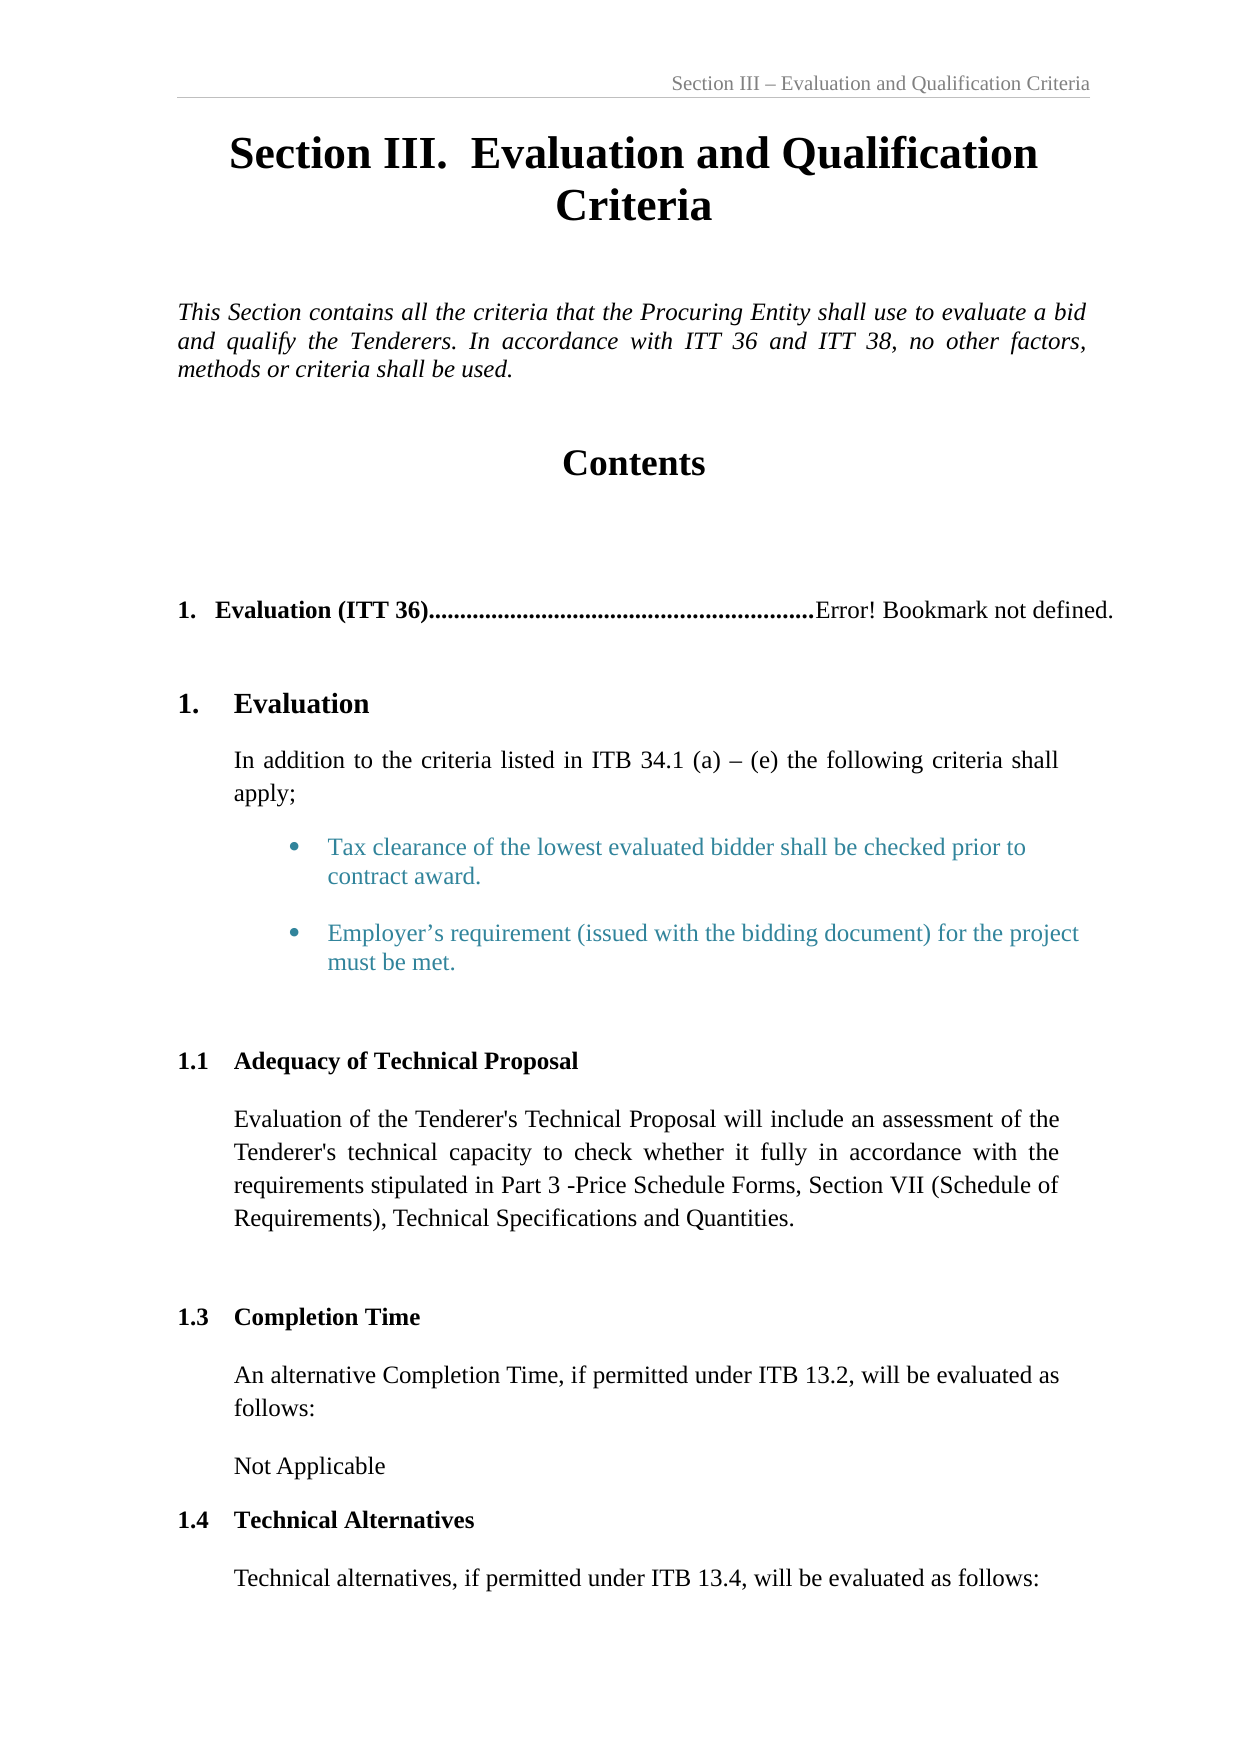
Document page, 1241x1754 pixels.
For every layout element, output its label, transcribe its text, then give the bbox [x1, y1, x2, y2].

subtitle 1.3 Completion Time [177, 1302, 1060, 1331]
text In addition to the criteria listed in ITB 34.1 (a) – (e) the following criteria shall apply; [233, 745, 1060, 807]
subtitle 1.1 Adequacy of Technical Proposal [177, 1046, 1060, 1075]
list Tax clearance of the lowest evaluated bidder shall be checked prior to contract award. [290, 832, 1090, 890]
list Employer’s requirement (issued with the bidding document) for the project must be met. [290, 918, 1090, 976]
subtitle Section III. Evaluation and Qualification Criteria [177, 125, 1090, 231]
text 1. Evaluation (ITT 36) Error! Bookmark not defined. [177, 595, 1090, 624]
text Contents [177, 441, 1090, 484]
text This Section contains all the criteria that the Procuring Entity shall use to evaluate a bid and qualify the Tenderers. In accordance with ITT 36 and ITT 38, no other factors, methods or criteria shall be used. [177, 297, 1090, 383]
subtitle 1.4 Technical Alternatives [177, 1505, 1060, 1534]
subtitle Technical alternatives, if permitted under ITB 13.4, will be evaluated as follows: [233, 1563, 1060, 1592]
subtitle An alternative Completion Time, if permitted under ITB 13.2, will be evaluated as follows: [233, 1360, 1060, 1422]
subtitle 1. Evaluation [177, 686, 1090, 719]
subtitle Evaluation of the Tenderer's Technical Proposal will include an assessment of the Tenderer's technical capacity to check whether it fully in accordance with the requirements stipulated in Part 3 -Price Schedule Forms, Section VII (Schedule of Requirements), Technical Specifications and Quantities. [233, 1104, 1060, 1232]
subtitle Not Applicable [177, 1451, 1060, 1480]
